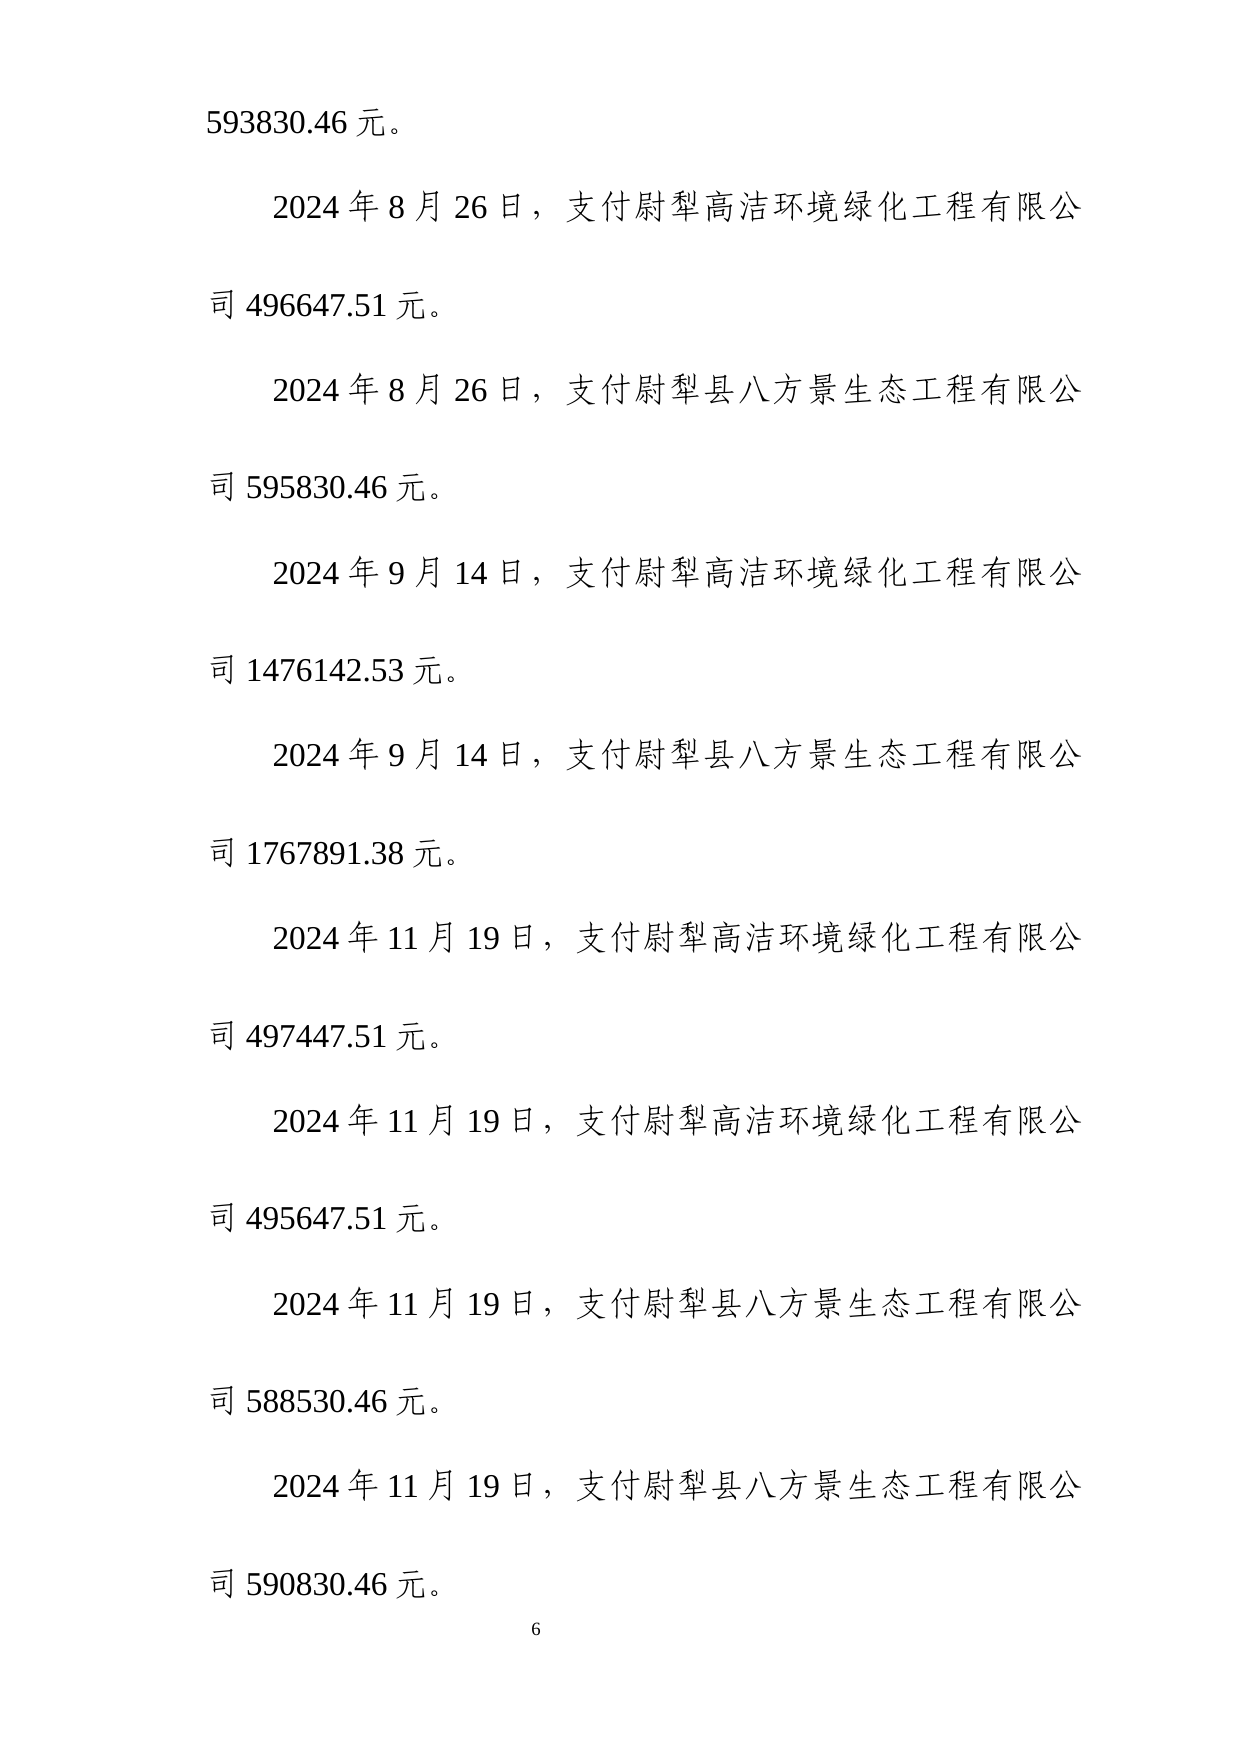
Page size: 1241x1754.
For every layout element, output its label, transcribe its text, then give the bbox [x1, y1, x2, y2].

text 2024年8月26日，支付尉犁县八方景生态工程有限公司595830.46元。 [206, 356, 1082, 518]
text 2024年11月19日，支付尉犁县八方景生态工程有限公司590830.46元。 [206, 1452, 1082, 1614]
text 2024年11月19日，支付尉犁高洁环境绿化工程有限公司497447.51元。 [206, 904, 1082, 1066]
text 2024年8月26日，支付尉犁高洁环境绿化工程有限公司496647.51元。 [206, 173, 1082, 336]
text 2024年11月19日，支付尉犁县八方景生态工程有限公司588530.46元。 [206, 1269, 1082, 1432]
text 2024年9月14日，支付尉犁高洁环境绿化工程有限公司1476142.53元。 [206, 538, 1082, 701]
text 2024年9月14日，支付尉犁县八方景生态工程有限公司1767891.38元。 [206, 721, 1082, 884]
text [206, 88, 1082, 153]
text 2024年11月19日，支付尉犁高洁环境绿化工程有限公司495647.51元。 [206, 1087, 1082, 1249]
